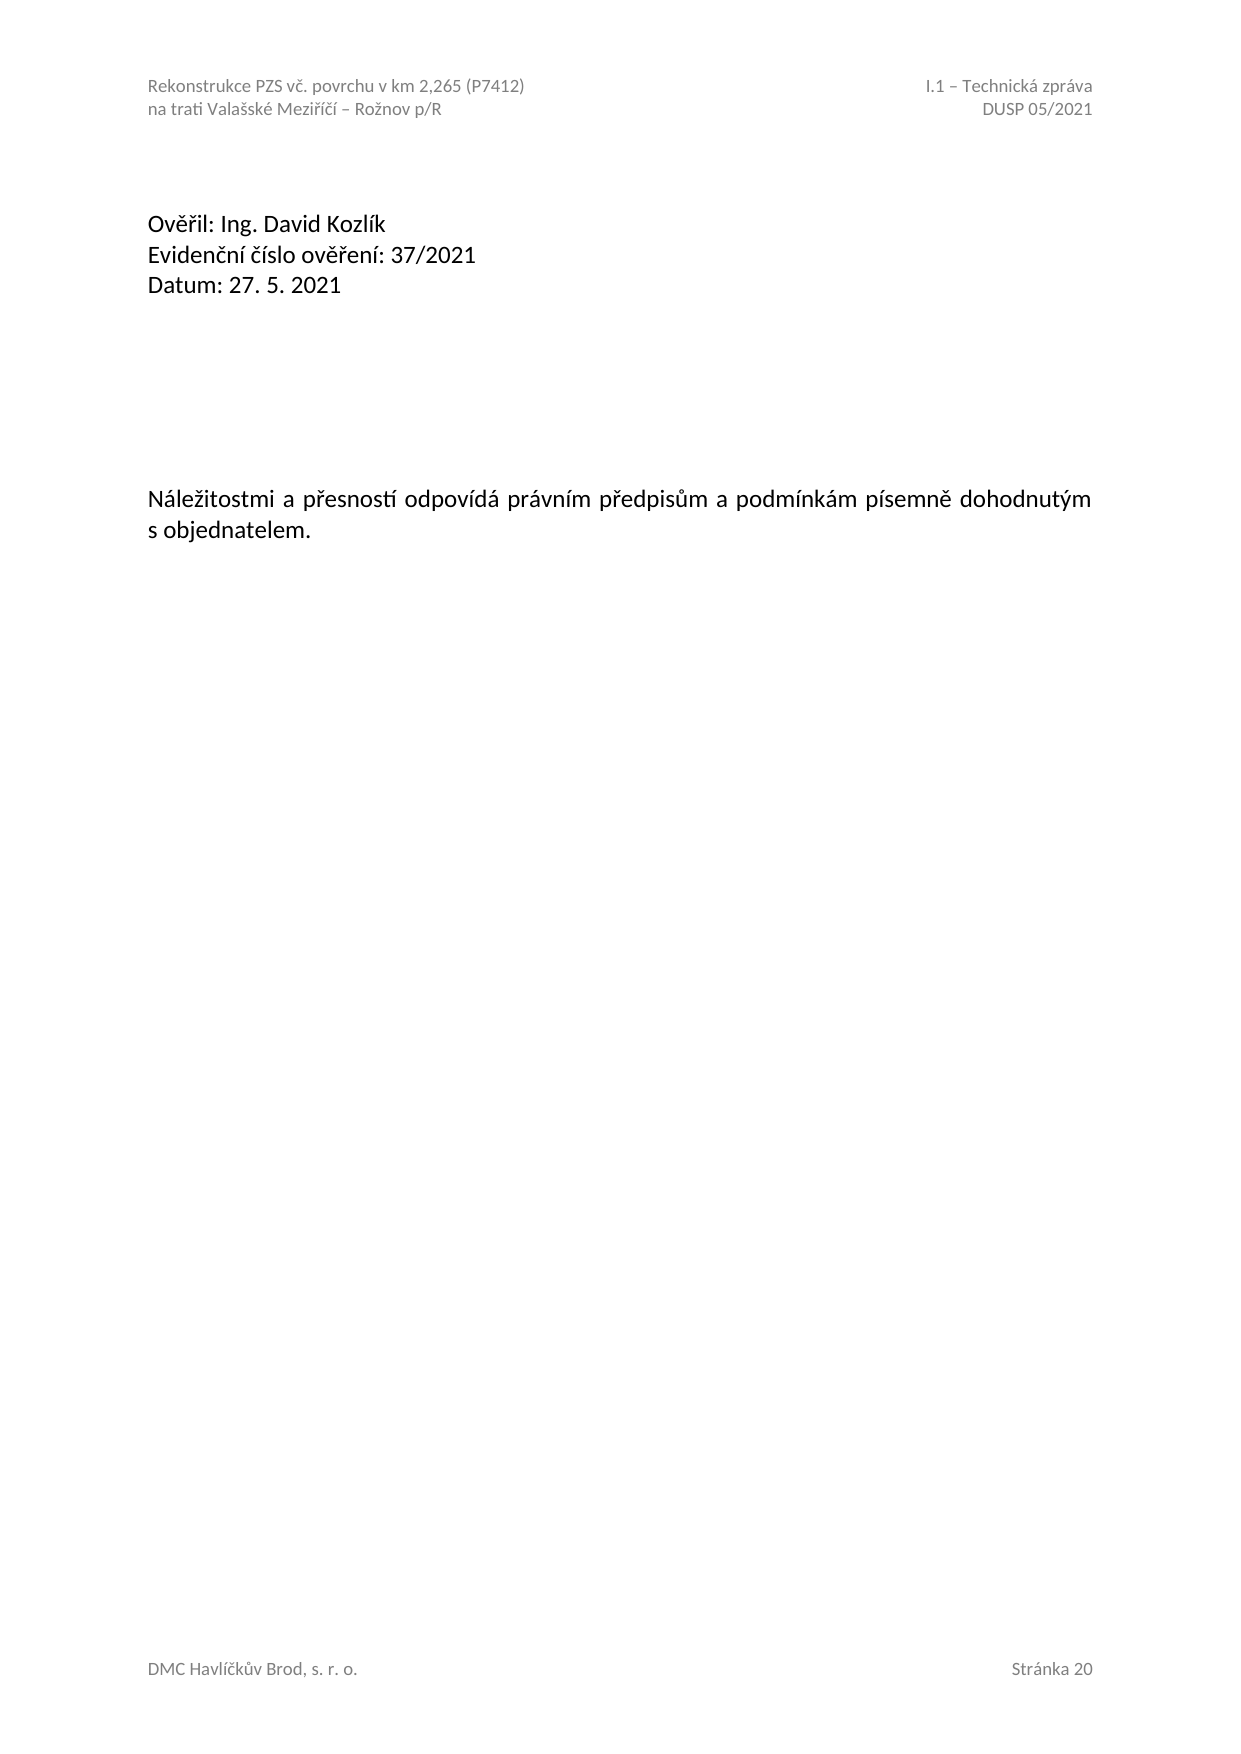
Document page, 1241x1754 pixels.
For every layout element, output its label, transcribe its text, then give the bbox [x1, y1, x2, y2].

text Ověřil: Ing. David Kozlík [148, 209, 1093, 239]
text Evidenční číslo ověření: 37/2021 [148, 239, 1093, 270]
text Datum: 27. 5. 2021 [148, 270, 1093, 300]
text Náležitostmi a přesností odpovídá právním předpisům a podmínkám písemně dohodnutým s objednatelem. [148, 483, 1093, 544]
